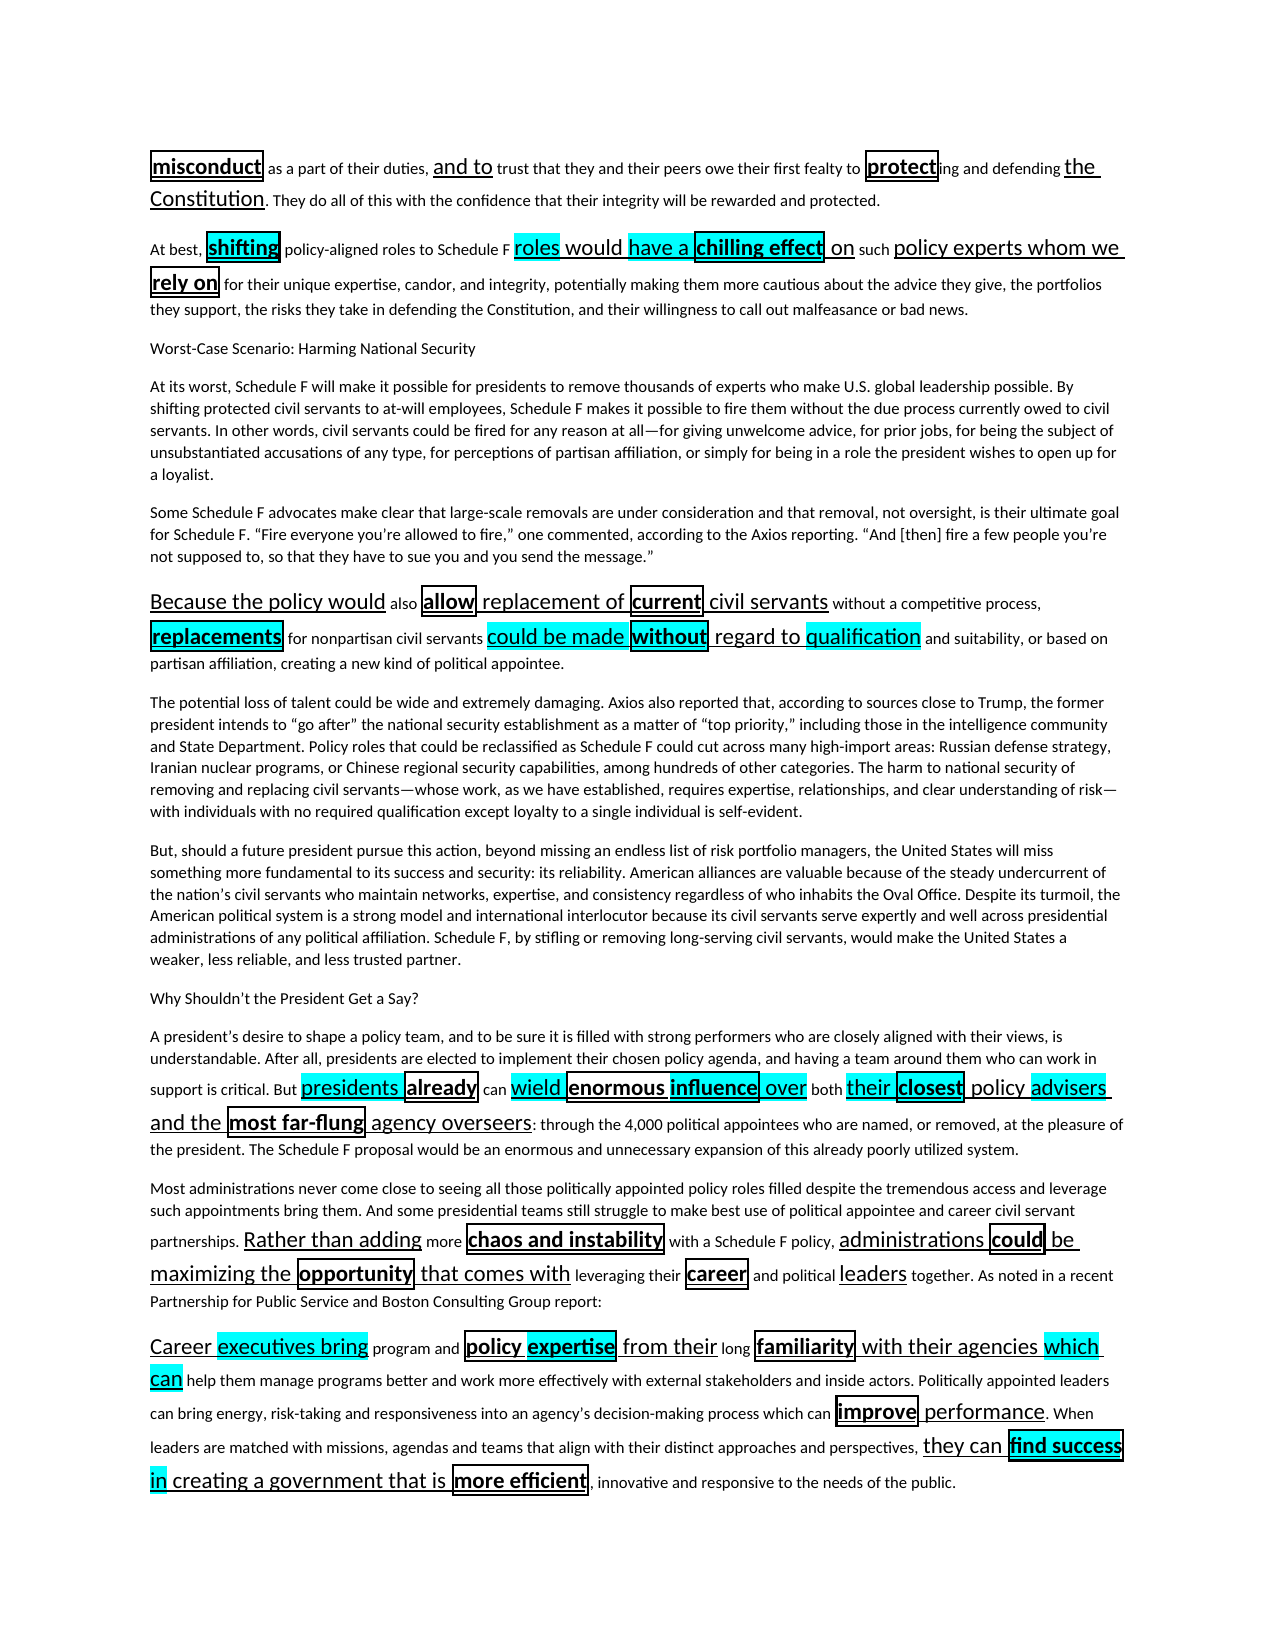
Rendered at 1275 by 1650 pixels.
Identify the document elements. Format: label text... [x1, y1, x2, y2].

text Career executives bring program and policy expertise from their long familiarity with their agencies which can help them manage programs better and work more effectively with external stakeholders and inside actors. Politically appointed leaders can bring energy, risk-taking and responsiveness into an agency’s decision-making process which can improve performance. When leaders are matched with missions, agendas and teams that align with their distinct approaches and perspectives, they can find success in creating a government that is more efficient, innovative and responsive to the needs of the public. [150, 1330, 1125, 1496]
text Because the policy would also allow replacement of current civil servants without a competitive process, replacements for nonpartisan civil servants could be made without regard to qualification and suitability, or based on partisan affiliation, creating a new kind of political appointee. [150, 585, 1125, 674]
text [150, 150, 1125, 212]
text But, should a future president pursue this action, beyond missing an endless list of risk portfolio managers, the United States will miss something more fundamental to its success and security: its reliability. American alliances are valuable because of the steady undercurrent of the nation’s civil servants who maintain networks, expertise, and consistency regardless of who inhabits the Oval Office. Despite its turmoil, the American political system is a strong model and international interlocutor because its civil servants serve expertly and well across presidential administrations of any political affiliation. Schedule F, by stifling or removing long-serving civil servants, would make the United States a weaker, less reliable, and less trusted partner. [150, 840, 1125, 970]
text Why Shouldn’t the President Get a Say? [150, 988, 1125, 1008]
text At its worst, Schedule F will make it possible for presidents to remove thousands of experts who make U.S. global leadership possible. By shifting protected civil servants to at-will employees, Schedule F makes it possible to fire them without the due process currently owed to civil servants. In other words, civil servants could be fired for any reason at all—for giving unwelcome advice, for prior jobs, for being the subject of unsubstantiated accusations of any type, for perceptions of partisan affiliation, or simply for being in a role the president wishes to open up for a loyalist. [150, 377, 1125, 484]
text Most administrations never come close to seeing all those politically appointed policy roles filled despite the tremendous access and leverage such appointments bring them. And some presidential teams still struggle to make best use of political appointee and career civil servant partnerships. Rather than adding more chaos and instability with a Schedule F policy, administrations could be maximizing the opportunity that comes with leveraging their career and political leaders together. As noted in a recent Partnership for Public Service and Boston Consulting Group report: [150, 1178, 1125, 1312]
text At best, shifting policy-aligned roles to Schedule F roles would have a chilling effect on such policy experts whom we rely on for their unique expertise, candor, and integrity, potentially making them more cautious about the advice they give, the portfolios they support, the risks they take in defending the Constitution, and their willingness to call out malfeasance or bad news. [150, 231, 1125, 320]
text Some Schedule F advocates make clear that large-scale removals are under consideration and that removal, not oversight, is their ultimate goal for Schedule F. “Fire everyone you’re allowed to fire,” one commented, according to the Axios reporting. “And [then] fire a few people you’re not supposed to, so that they have to sue you and you send the message.” [150, 503, 1125, 567]
text Worst-Case Scenario: Harming National Security [150, 338, 1125, 358]
text The potential loss of talent could be wide and extremely damaging. Axios also reported that, according to sources close to Trump, the former president intends to “go after” the national security establishment as a matter of “top priority,” including those in the intelligence community and State Department. Policy roles that could be reclassified as Schedule F could cut across many high-import areas: Russian defense strategy, Iranian nuclear programs, or Chinese regional security capabilities, among hundreds of other categories. The harm to national security of removing and replacing civil servants—whose work, as we have established, requires expertise, relationships, and clear understanding of risk—with individuals with no required qualification except loyalty to a single individual is self-evident. [150, 692, 1125, 822]
text A president’s desire to shape a policy team, and to be sure it is filled with strong performers who are closely aligned with their views, is understandable. After all, presidents are elected to implement their chosen policy agenda, and having a team around them who can work in support is critical. But presidents already can wield enormous influence over both their closest policy advisers and the most far-flung agency overseers: through the 4,000 political appointees who are named, or removed, at the pleasure of the president. The Schedule F proposal would be an enormous and unnecessary expansion of this already poorly utilized system. [150, 1026, 1125, 1160]
